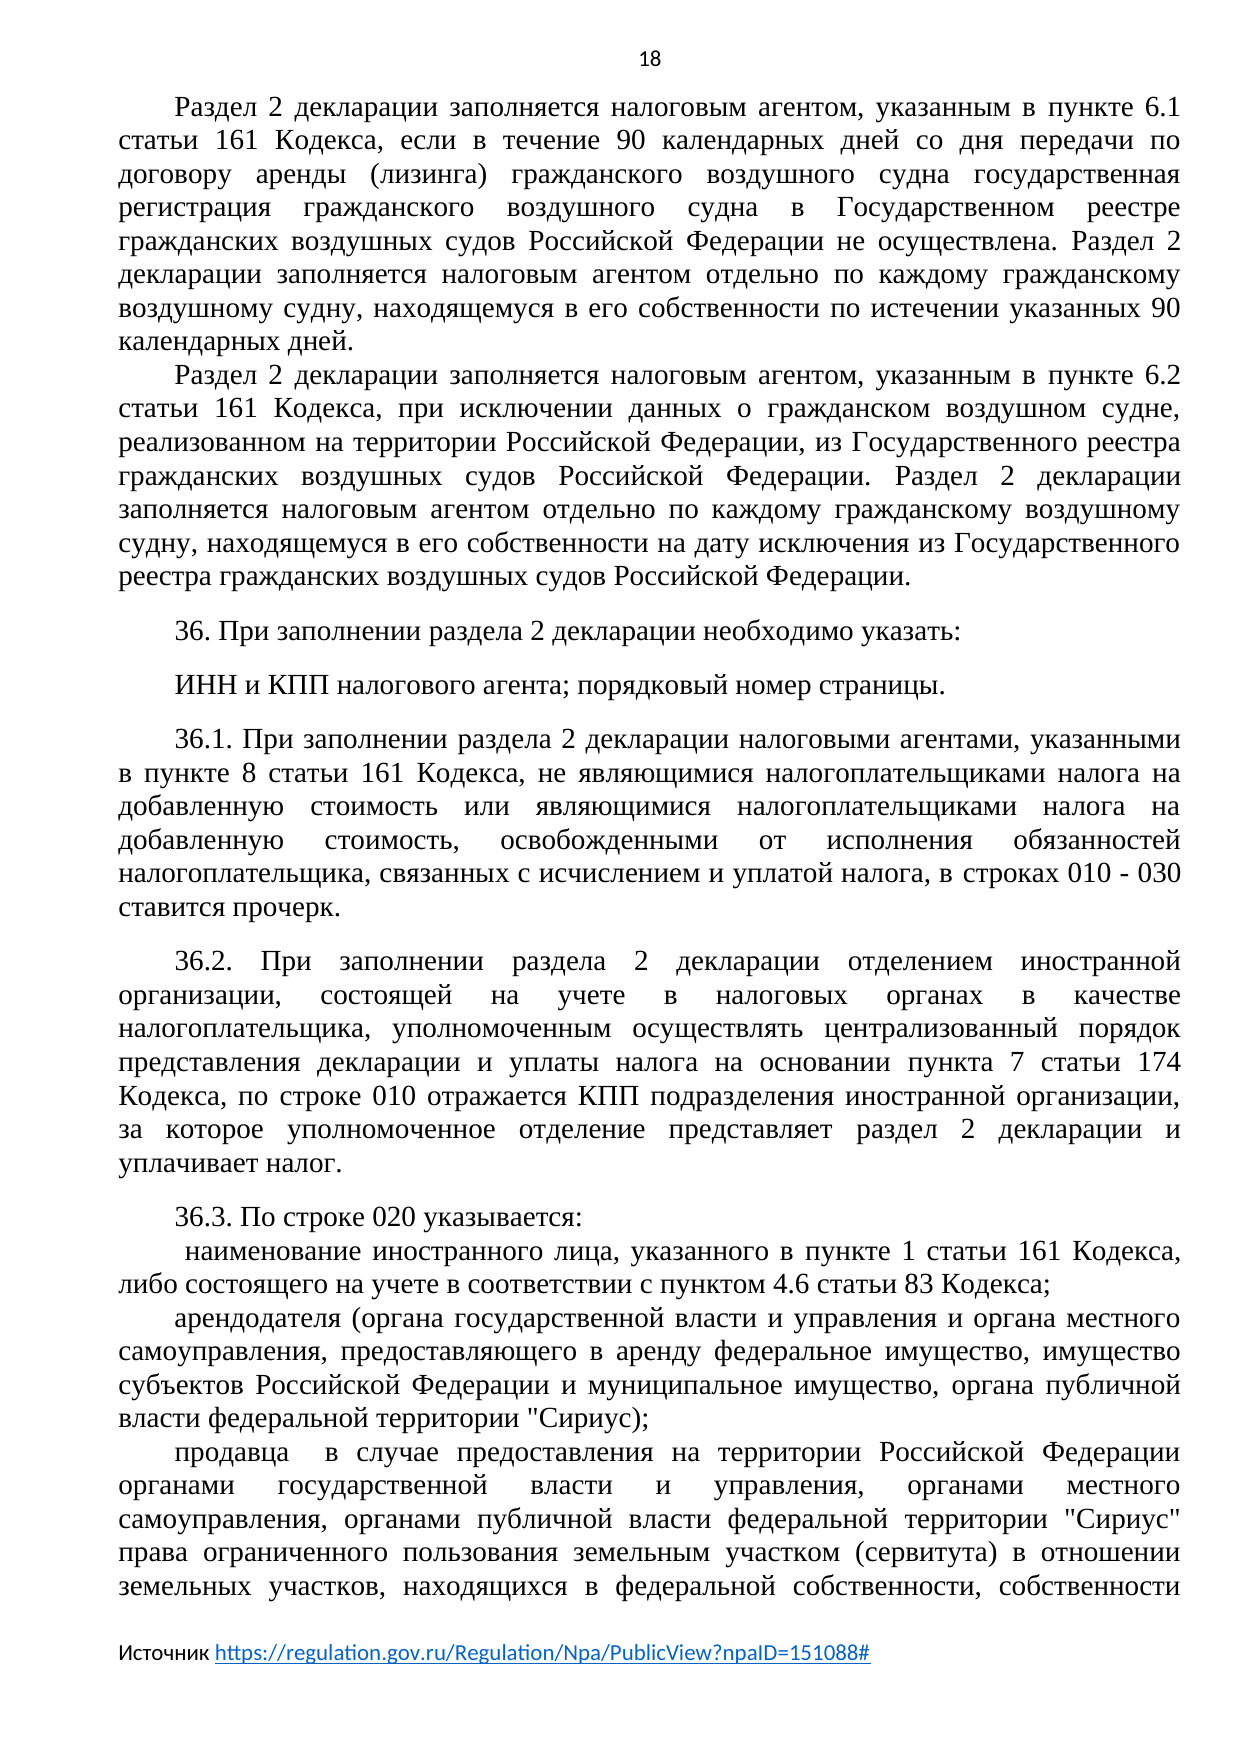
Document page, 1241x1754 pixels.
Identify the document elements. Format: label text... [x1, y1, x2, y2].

text 36.2. При заполнении раздела 2 декларации отделением иностранной организации, состоящей на учете в налоговых органах в качестве налогоплательщика, уполномоченным осуществлять централизованный порядок представления декларации и уплаты налога на основании пункта 7 статьи 174 Кодекса, по строке 010 отражается КПП подразделения иностранной организации, за которое уполномоченное отделение представляет раздел 2 декларации и уплачивает налог. [118, 943, 1181, 1178]
text наименование иностранного лица, указанного в пункте 1 статьи 161 Кодекса, либо состоящего на учете в соответствии с пунктом 4.6 статьи 83 Кодекса; [118, 1233, 1181, 1300]
text 36.3. По строке 020 указывается: [118, 1199, 1181, 1233]
text 36. При заполнении раздела 2 декларации необходимо указать: [118, 613, 1181, 646]
text 36.1. При заполнении раздела 2 декларации налоговыми агентами, указанными в пункте 8 статьи 161 Кодекса, не являющимися налогоплательщиками налога на добавленную стоимость или являющимися налогоплательщиками налога на добавленную стоимость, освобожденными от исполнения обязанностей налогоплательщика, связанных с исчислением и уплатой налога, в строках 010 - 030 ставится прочерк. [118, 721, 1181, 923]
text Раздел 2 декларации заполняется налоговым агентом, указанным в пункте 6.2 статьи 161 Кодекса, при исключении данных о гражданском воздушном судне, реализованном на территории Российской Федерации, из Государственного реестра гражданских воздушных судов Российской Федерации. Раздел 2 декларации заполняется налоговым агентом отдельно по каждому гражданскому воздушному судну, находящемуся в его собственности на дату исключения из Государственного реестра гражданских воздушных судов Российской Федерации. [118, 357, 1181, 592]
text арендодателя (органа государственной власти и управления и органа местного самоуправления, предоставляющего в аренду федеральное имущество, имущество субъектов Российской Федерации и муниципальное имущество, органа публичной власти федеральной территории "Сириус); [118, 1300, 1181, 1434]
text ИНН и КПП налогового агента; порядковый номер страницы. [118, 667, 1181, 701]
text Раздел 2 декларации заполняется налоговым агентом, указанным в пункте 6.1 статьи 161 Кодекса, если в течение 90 календарных дней со дня передачи по договору аренды (лизинга) гражданского воздушного судна государственная регистрация гражданского воздушного судна в Государственном реестре гражданских воздушных судов Российской Федерации не осуществлена. Раздел 2 декларации заполняется налоговым агентом отдельно по каждому гражданскому воздушному судну, находящемуся в его собственности по истечении указанных 90 календарных дней. [118, 89, 1181, 357]
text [118, 1434, 1181, 1602]
